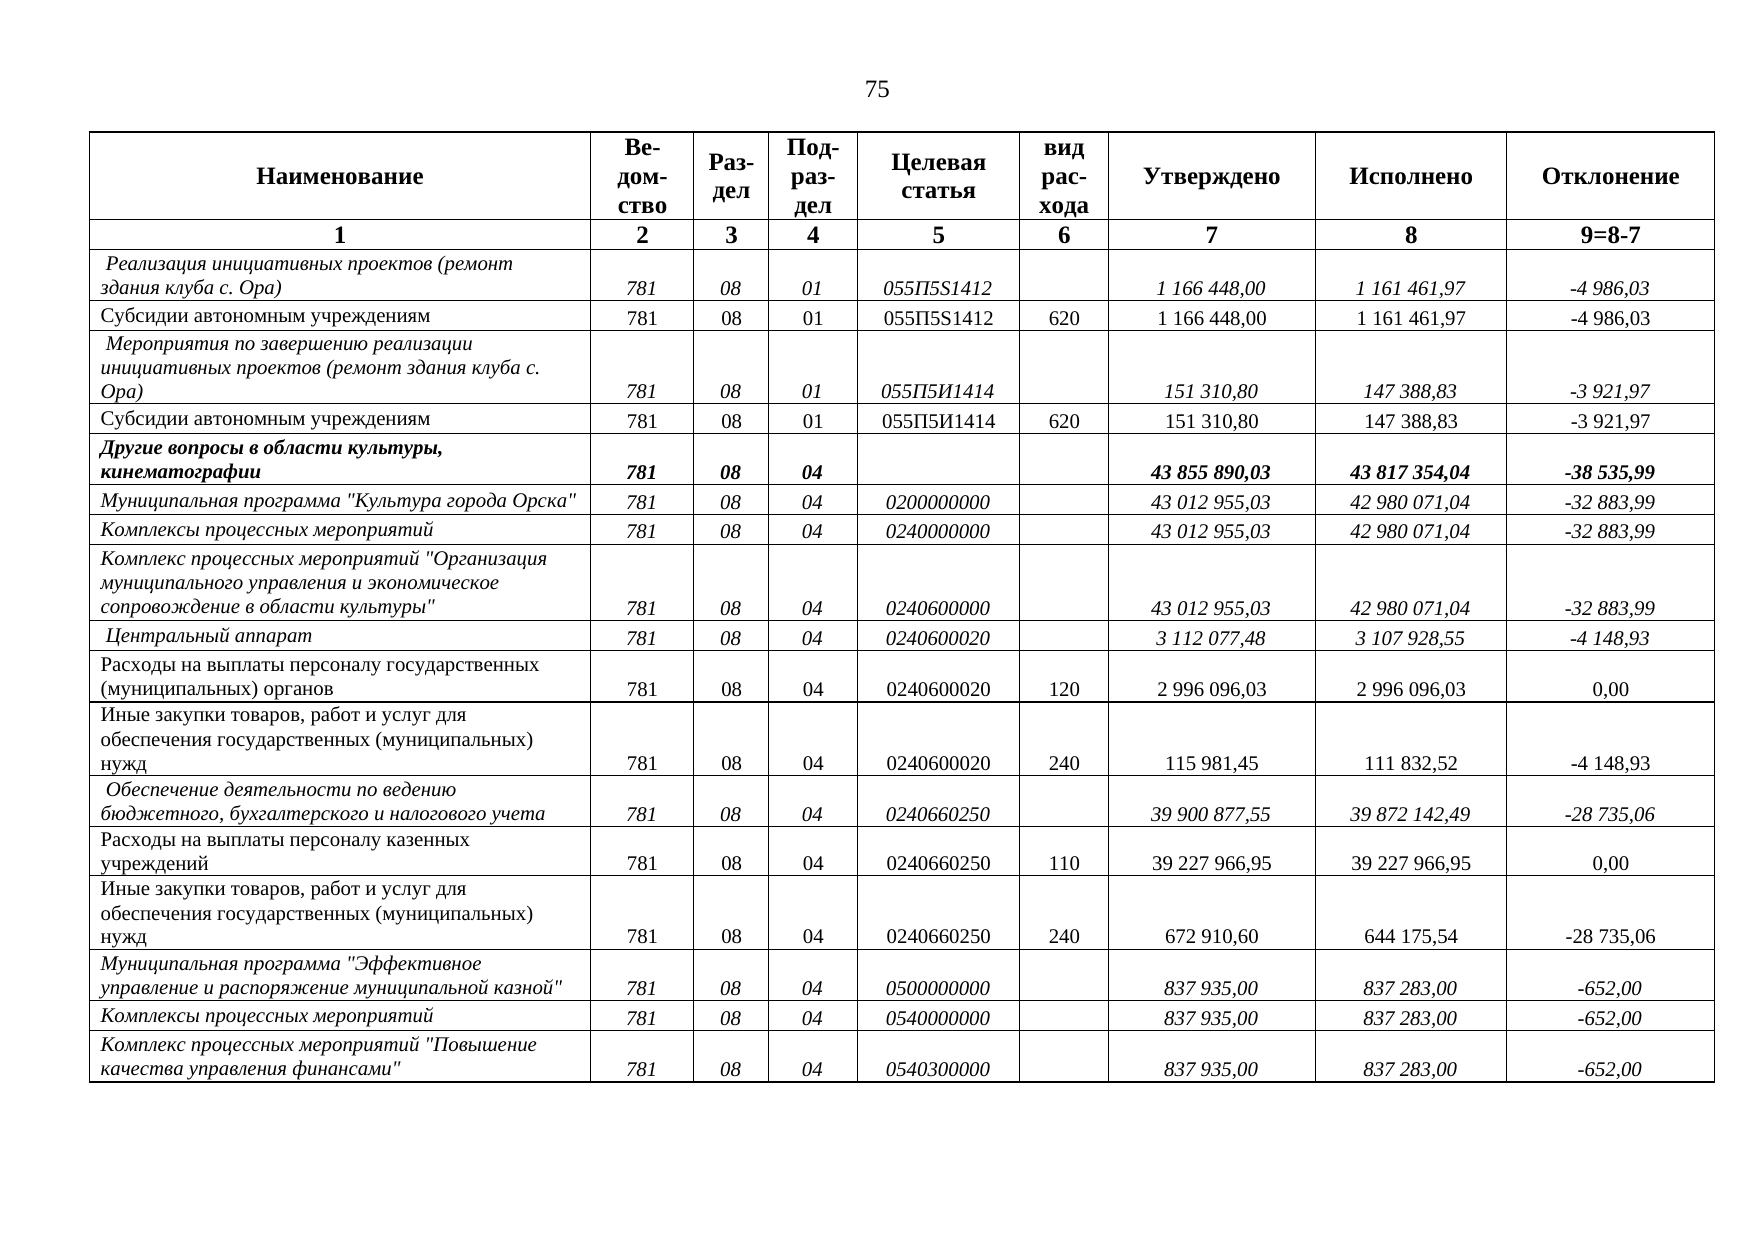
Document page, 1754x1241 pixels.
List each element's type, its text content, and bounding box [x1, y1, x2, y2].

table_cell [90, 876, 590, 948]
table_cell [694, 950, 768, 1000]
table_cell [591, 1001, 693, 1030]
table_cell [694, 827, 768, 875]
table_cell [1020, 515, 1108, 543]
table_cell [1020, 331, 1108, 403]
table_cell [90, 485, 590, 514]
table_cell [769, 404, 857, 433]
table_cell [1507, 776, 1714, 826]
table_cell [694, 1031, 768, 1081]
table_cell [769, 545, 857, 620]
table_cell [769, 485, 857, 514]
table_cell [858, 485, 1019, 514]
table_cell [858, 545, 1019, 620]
table_header Целевая статья [858, 133, 1019, 219]
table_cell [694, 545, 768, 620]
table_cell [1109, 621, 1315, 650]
table_header Наименование [90, 133, 590, 219]
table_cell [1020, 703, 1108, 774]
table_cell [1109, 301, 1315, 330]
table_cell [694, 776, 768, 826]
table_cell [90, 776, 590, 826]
table_cell 6 [1020, 220, 1108, 248]
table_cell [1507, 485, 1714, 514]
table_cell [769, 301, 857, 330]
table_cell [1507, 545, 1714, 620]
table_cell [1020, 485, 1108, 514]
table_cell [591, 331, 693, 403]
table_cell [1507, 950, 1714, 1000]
table_cell 4 [769, 220, 857, 248]
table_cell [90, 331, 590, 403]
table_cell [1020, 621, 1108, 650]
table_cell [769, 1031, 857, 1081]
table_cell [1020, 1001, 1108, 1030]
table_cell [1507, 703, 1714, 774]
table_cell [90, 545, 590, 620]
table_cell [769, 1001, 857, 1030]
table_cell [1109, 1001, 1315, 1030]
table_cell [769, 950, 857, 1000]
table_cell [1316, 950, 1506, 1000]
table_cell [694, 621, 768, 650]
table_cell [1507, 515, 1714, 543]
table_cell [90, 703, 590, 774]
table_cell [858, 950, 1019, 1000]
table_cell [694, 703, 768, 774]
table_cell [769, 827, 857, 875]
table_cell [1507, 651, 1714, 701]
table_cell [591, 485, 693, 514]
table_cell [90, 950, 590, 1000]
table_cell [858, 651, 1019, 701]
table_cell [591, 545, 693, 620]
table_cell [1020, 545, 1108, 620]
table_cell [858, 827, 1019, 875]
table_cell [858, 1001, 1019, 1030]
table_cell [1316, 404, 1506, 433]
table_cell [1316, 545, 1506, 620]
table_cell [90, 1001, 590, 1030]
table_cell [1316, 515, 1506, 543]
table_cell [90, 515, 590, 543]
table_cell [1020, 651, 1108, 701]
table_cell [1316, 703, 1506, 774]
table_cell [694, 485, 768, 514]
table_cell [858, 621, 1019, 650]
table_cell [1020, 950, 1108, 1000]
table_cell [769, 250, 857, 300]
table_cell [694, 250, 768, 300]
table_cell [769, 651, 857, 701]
table_header Ве- дом-ство [591, 133, 693, 219]
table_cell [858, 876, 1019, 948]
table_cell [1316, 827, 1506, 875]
table_header вид рас-хода [1020, 133, 1108, 219]
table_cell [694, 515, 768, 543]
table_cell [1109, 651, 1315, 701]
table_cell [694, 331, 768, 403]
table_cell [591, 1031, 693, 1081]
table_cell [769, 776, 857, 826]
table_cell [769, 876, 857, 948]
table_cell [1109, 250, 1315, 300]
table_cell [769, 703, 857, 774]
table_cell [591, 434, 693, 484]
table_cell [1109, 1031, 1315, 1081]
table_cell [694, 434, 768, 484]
table_cell 9=8-7 [1507, 220, 1714, 248]
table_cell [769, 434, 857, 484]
table_header Отклонение [1507, 133, 1714, 219]
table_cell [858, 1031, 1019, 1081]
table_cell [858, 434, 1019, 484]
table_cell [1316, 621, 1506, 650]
table_cell 1 [90, 220, 590, 248]
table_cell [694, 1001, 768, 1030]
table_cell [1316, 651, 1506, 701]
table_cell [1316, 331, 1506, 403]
table_header Исполнено [1316, 133, 1506, 219]
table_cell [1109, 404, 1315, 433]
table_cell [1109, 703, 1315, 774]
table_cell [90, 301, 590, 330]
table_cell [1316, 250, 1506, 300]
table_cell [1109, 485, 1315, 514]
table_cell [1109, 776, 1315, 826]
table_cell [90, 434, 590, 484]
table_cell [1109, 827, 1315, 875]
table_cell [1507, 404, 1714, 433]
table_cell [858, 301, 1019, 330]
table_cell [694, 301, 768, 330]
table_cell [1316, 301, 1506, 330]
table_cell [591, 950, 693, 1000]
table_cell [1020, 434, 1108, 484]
table_header Под- раз- дел [769, 133, 857, 219]
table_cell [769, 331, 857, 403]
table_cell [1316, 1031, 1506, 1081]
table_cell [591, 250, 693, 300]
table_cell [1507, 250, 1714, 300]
table_cell 7 [1109, 220, 1315, 248]
table_cell 2 [591, 220, 693, 248]
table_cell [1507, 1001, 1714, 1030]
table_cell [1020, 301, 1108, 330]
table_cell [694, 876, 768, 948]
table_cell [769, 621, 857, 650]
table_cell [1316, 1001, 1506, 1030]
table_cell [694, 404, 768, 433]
table_cell 8 [1316, 220, 1506, 248]
table_cell 3 [694, 220, 768, 248]
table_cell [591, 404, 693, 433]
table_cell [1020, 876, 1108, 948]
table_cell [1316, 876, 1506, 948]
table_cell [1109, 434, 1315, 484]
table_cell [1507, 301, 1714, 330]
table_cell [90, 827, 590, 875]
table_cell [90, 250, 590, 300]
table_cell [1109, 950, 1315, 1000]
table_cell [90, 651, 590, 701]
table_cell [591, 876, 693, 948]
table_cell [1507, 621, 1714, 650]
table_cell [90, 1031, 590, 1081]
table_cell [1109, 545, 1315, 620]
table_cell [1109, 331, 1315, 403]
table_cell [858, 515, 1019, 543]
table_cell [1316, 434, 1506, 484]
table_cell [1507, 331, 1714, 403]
table_header Утверждено [1109, 133, 1315, 219]
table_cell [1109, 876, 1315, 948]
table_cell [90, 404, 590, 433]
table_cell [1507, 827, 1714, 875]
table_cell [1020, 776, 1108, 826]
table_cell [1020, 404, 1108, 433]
table_cell 5 [858, 220, 1019, 248]
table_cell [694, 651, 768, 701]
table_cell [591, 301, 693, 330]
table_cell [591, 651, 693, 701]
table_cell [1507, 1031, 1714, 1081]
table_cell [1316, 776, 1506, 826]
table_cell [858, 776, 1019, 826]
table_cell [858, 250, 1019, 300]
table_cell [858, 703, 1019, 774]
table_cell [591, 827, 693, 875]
table_header Раз-дел [694, 133, 768, 219]
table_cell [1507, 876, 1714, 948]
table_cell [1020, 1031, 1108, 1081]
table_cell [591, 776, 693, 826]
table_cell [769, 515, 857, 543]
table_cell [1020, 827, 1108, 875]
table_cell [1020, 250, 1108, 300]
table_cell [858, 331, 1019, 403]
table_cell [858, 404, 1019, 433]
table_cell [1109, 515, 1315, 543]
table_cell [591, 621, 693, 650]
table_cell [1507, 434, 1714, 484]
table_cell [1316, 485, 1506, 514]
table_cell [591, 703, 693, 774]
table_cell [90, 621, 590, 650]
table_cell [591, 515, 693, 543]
